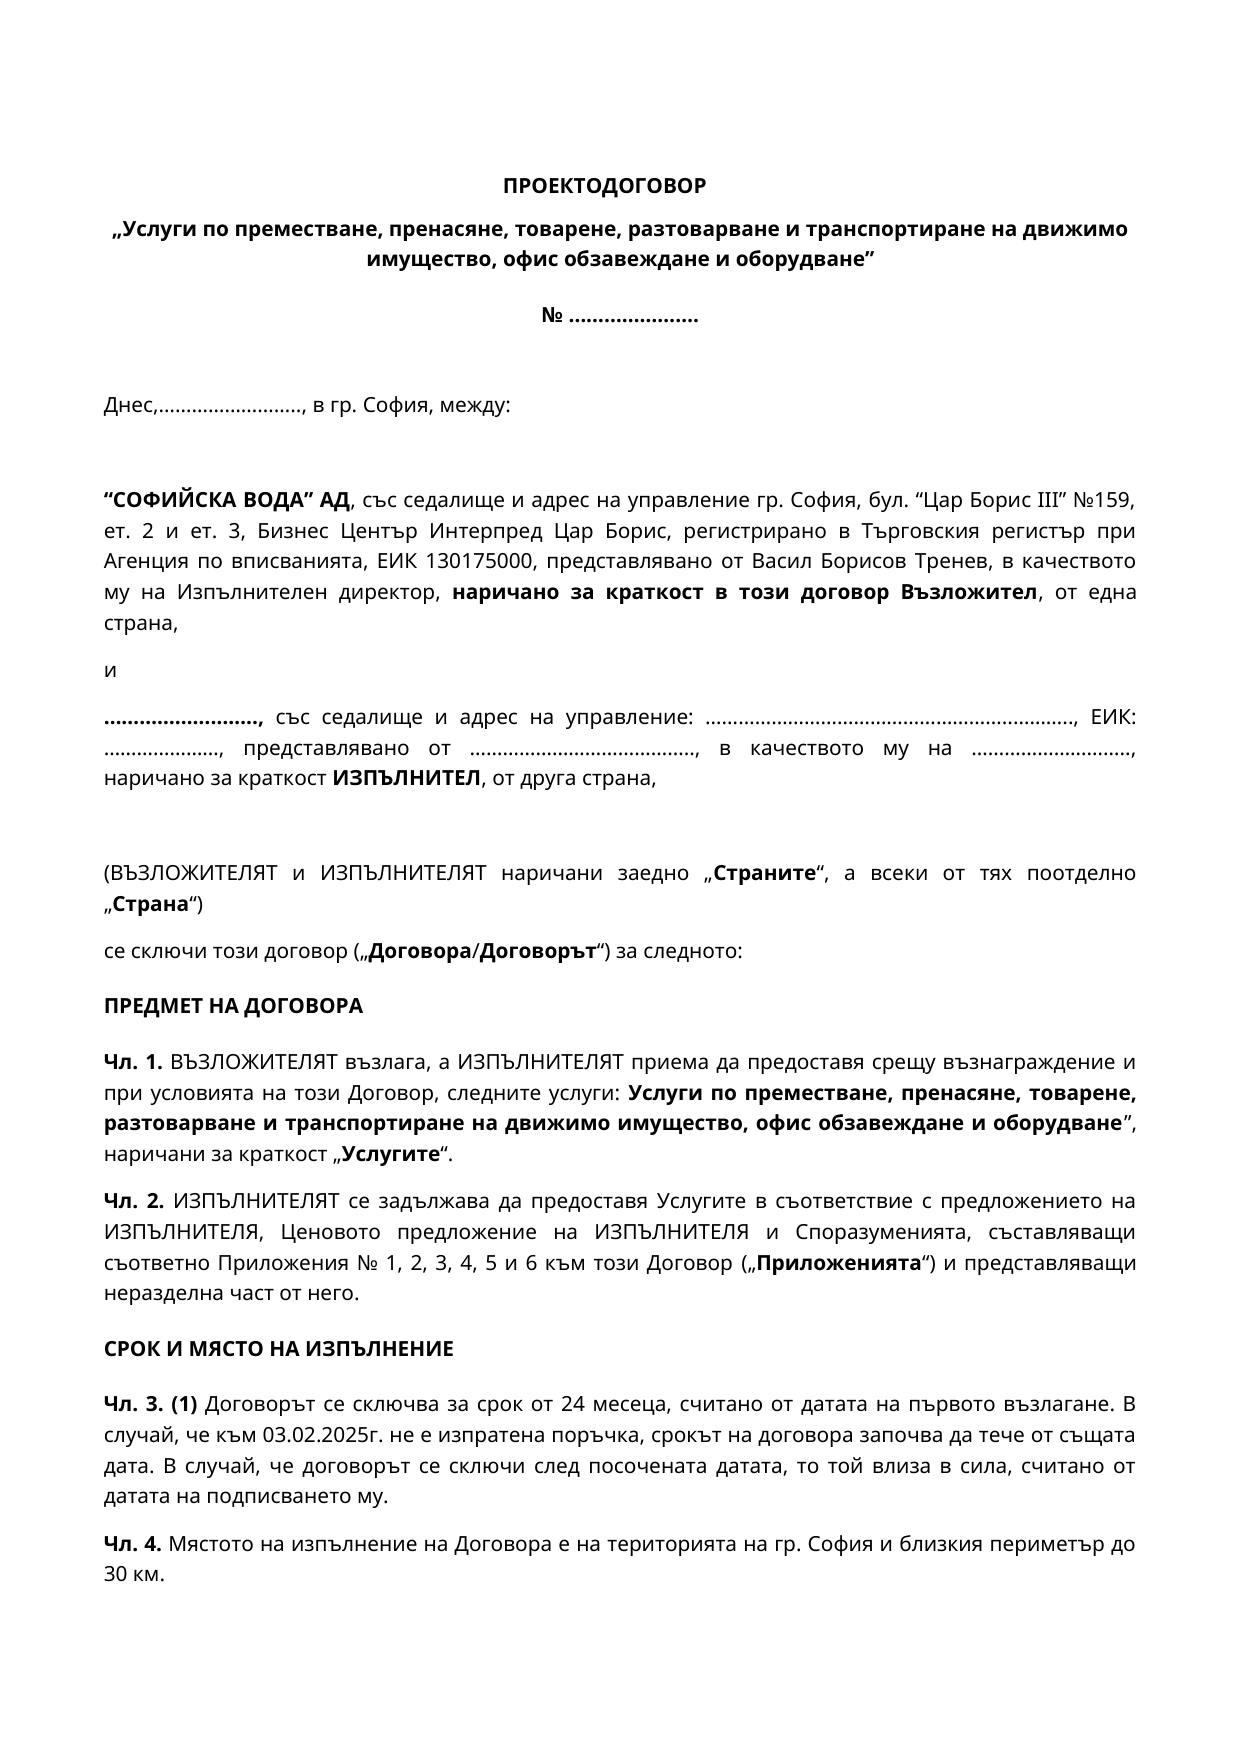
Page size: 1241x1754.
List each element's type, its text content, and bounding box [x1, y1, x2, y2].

text Чл. 3. (1) Договор се сключва за срок от 24 месеца, считано от датата на първото възлагане. В случай, че към 03.02.2025г. не е изпратена поръчка, срокът на договора започва да тече от същата дата. В случай, че договорът се сключи след посочената датата, то той влиза в сила, считано от датата на подписването му. [103, 1389, 1137, 1510]
text № …………………. [103, 300, 1137, 329]
text Чл. 1. ВЪЗЛОЖИТЕЛЯТ възлага, а ИЗПЪЛНИТЕЛЯТ приема да предоставя срещу възнаграждение и при условията на този Договор, следните услуги: Услуги по преместване, пренасяне, товарене, разтоварване и транспортиране на движимо имущество, офис обзавеждане и оборудване”, наричани за краткост „Услугите“. [103, 1047, 1137, 1168]
text (ВЪЗЛОЖИТЕЛЯТ и ИЗПЪЛНИТЕЛЯТ наричани заедно „Страните“, а всеки от тях поотделно „Страна“) [103, 858, 1137, 917]
text се сключи този договор („Договора/Договорът“) за следното: [103, 936, 1137, 964]
text Днес,…………………….., в гр. София, между: [103, 391, 1137, 419]
text ПРОЕКТОДОГОВОР [103, 171, 1106, 199]
text Чл. 4. Мястото на изпълнение на Договора е на територията на гр. София и близкия периметър до 30 км. [103, 1529, 1137, 1588]
text „Услуги по преместване, пренасяне, товарене, разтоварване и транспортиране на движимо имущество, офис обзавеждане и оборудване” [103, 214, 1137, 273]
text и [103, 655, 1137, 683]
text ПРЕДМЕТ НА ДОГОВОРА [103, 992, 1137, 1020]
text …………………….., със седалище и адрес на управление: ………………………………………………..……….., ЕИК:…………………, представлявано от ………………………………….., в качеството му на ……………………….., наричано за краткост ИЗПЪЛНИТЕЛ, от друга страна, [103, 702, 1137, 792]
text Чл. 2. ИЗПЪЛНИТЕЛЯТ се задължава да предоставя Услугите в съответствие с предложението на ИЗПЪЛНИТЕЛЯ, Ценовото предложение на ИЗПЪЛНИТЕЛЯ и Споразуменията, съставляващи съответно Приложения № 1, 2, 3, 4, 5 и 6 към този Договор („Приложенията“) и представляващи неразделна част от него. [103, 1186, 1137, 1307]
text СРОК И МЯСТО НА ИЗПЪЛНЕНИЕ [103, 1334, 1137, 1362]
text “СОФИЙСКА ВОДА” АД, със седалище и адрес на управление гр. София, бул. “Цар Борис III” №159, ет. 2 и ет. 3, Бизнес Център Интерпред Цар Борис, регистрирано в Търговския регистър при Агенция по вписванията, ЕИК 130175000, представлявано от Васил Борисов Тренев, в качеството му на Изпълнителен директор, наричано за краткост в този договор Възложител, от една страна, [103, 485, 1137, 636]
